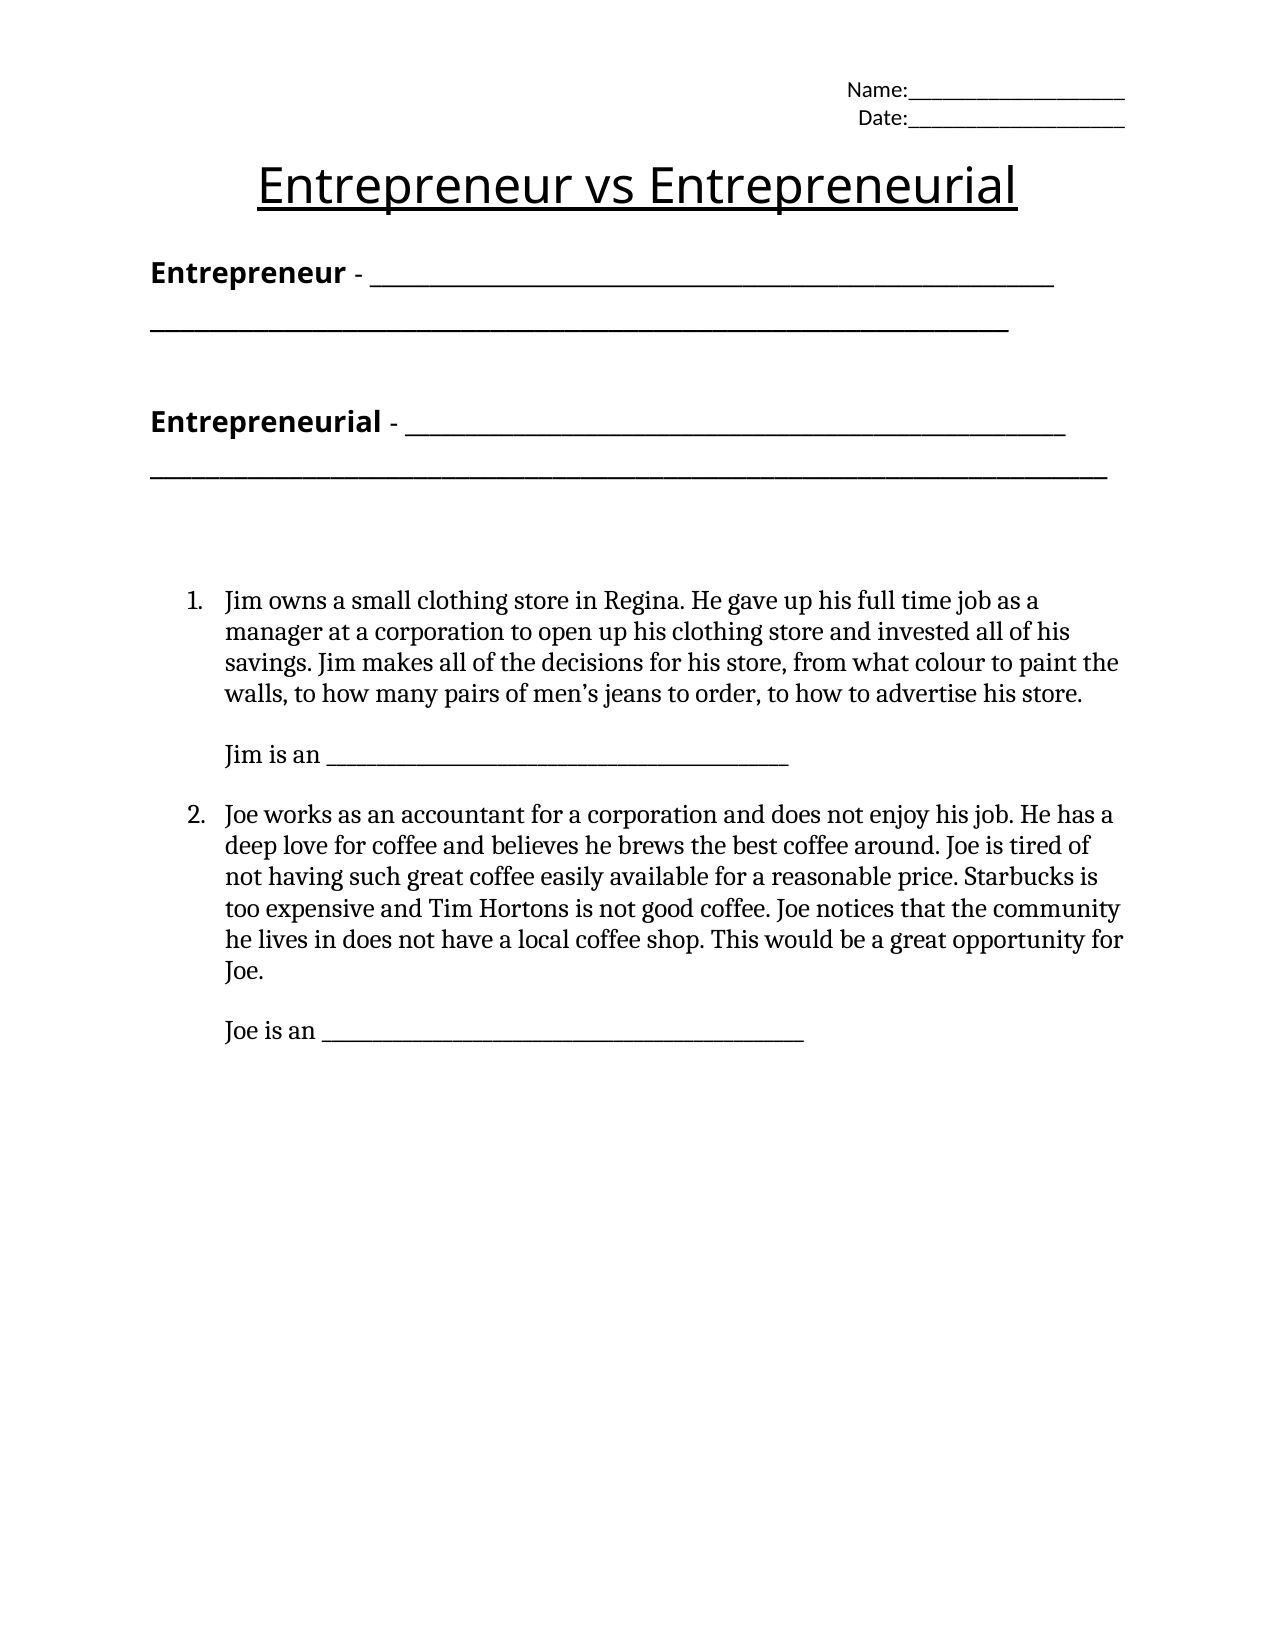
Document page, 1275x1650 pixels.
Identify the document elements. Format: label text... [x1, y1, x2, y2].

subtitle Joe works as an accountant for a corporation and does not enjoy his job. He has a deep love for coffee and believes he brews the best coffee around. Joe is tired of not having such great coffee easily available for a reasonable price. Starbucks is too expensive and Tim Hortons is not good coffee. Joe notices that the community he lives in does not have a local coffee shop. This would be a great opportunity for Joe. [187, 799, 1125, 986]
text Entrepreneurial - _______________________________________________________ [150, 402, 1125, 441]
subtitle Joe is an ________________________________________________ [225, 1015, 1125, 1046]
text __________________________________________________________ [150, 292, 1125, 337]
subtitle Jim is an ______________________________________________ [225, 739, 1125, 770]
text _____________________________________________________________________ [150, 441, 1125, 484]
subtitle Jim owns a small clothing store in Regina. He gave up his full time job as a manager at a corporation to open up his clothing store and invested all of his savings. Jim makes all of the decisions for his store, from what colour to paint the walls, to how many pairs of men’s jeans to order, to how to advertise his store. [187, 585, 1125, 710]
text Entrepreneur - _________________________________________________________ [150, 252, 1125, 292]
text Entrepreneur vs Entrepreneurial [150, 150, 1125, 218]
